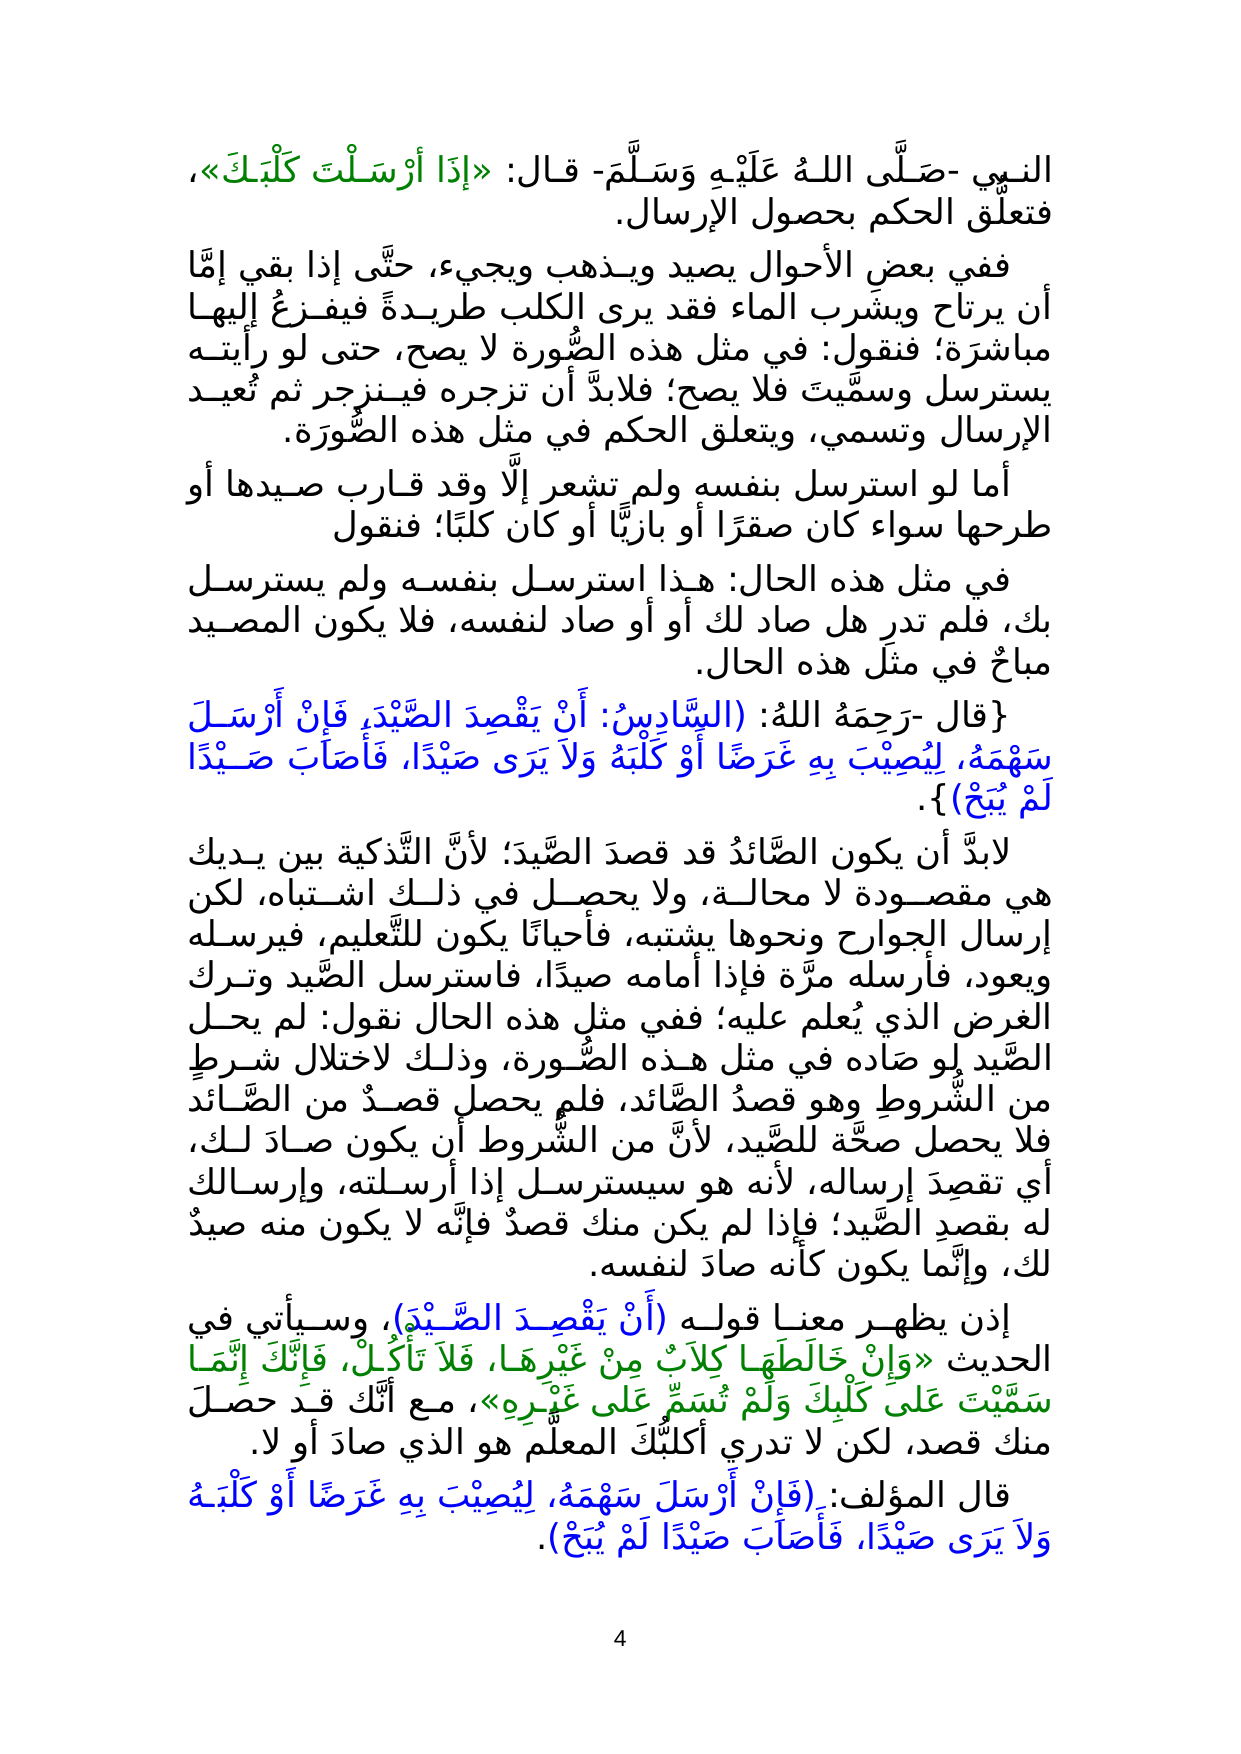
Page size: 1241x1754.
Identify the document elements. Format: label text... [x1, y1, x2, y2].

text لابدَّ أن يكون الصَّائدُ قد قصدَ الصَّيدَ؛ لأنَّ التَّذكية بين يديك هي مقصودة لا محالة، ولا يحصل في ذلك اشتباه، لكن إرسال الجوارح ونحوها يشتبه، فأحيانًا يكون للتَّعليم، فيرسله ويعود، فأرسله مرَّة فإذا أمامه صيدًا، فاسترسل الصَّيد وترك الغرض الذي يُعلم عليه؛ ففي مثل هذه الحال نقول: لم يحل الصَّيد لو صَاده في مثل هذه الصُّورة، وذلك لاختلال شرطٍ من الشُّروطِ وهو قصدُ الصَّائد، فلم يحصل قصدٌ من الصَّائد فلا يحصل صحَّة للصَّيد، لأنَّ من الشُّروط أن يكون صادَ لك، أي تقصِدَ إرساله، لأنه هو سيسترسل إذا أرسلته، وإرسالك له بقصدِ الصَّيد؛ فإذا لم يكن منك قصدٌ فإنَّه لا يكون منه صيدٌ لك، وإنَّما يكون كأنه صادَ لنفسه. [187, 831, 1053, 1285]
text قال المؤلف: (فَإِنْ أَرْسَلَ سَهْمَهُ، لِيُصِيْبَ بِهِ غَرَضًا أَوْ كَلْبَهُ وَلاَ يَرَى صَيْدًا، فَأَصَابَ صَيْدًا لَمْ يُبَحْ). [187, 1475, 1053, 1557]
text أما لو استرسل بنفسه ولم تشعر إلَّا وقد قارب صيدها أو طرحها سواء كان صقرًا أو بازيًّا أو كان كلبًا؛ فنقول [187, 464, 1053, 546]
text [187, 150, 1053, 232]
text ففي بعضِ الأحوال يصيد ويذهب ويجيء، حتَّى إذا بقي إمَّا أن يرتاح ويشرب الماء فقد يرى الكلب طريدةً فيفزعُ إليها مباشرَة؛ فنقول: في مثل هذه الصُّورة لا يصح، حتى لو رأيته يسترسل وسمَّيتَ فلا يصح؛ فلابدَّ أن تزجره فينزجر ثم تُعيد الإرسال وتسمي، ويتعلق الحكم في مثل هذه الصُّورَة. [187, 245, 1053, 451]
text إذن يظهر معنا قوله (أَنْ يَقْصِدَ الصَّيْدَ)، وسيأتي في الحديث «وَإِنْ خَالَطَهَا كِلاَبٌ مِنْ غَيْرِهَا، فَلاَ تَأْكُلْ، فَإِنَّكَ إِنَّمَا سَمَّيْتَ عَلى كَلْبِكَ وَلَمْ تُسَمِّ عَلى غَيْرِهِ»، مع أنَّك قد حصلَ منك قصد، لكن لا تدري أكلبُّكَ المعلَّم هو الذي صادَ أو لا. [187, 1297, 1053, 1462]
text {قال -رَحِمَهُ اللهُ: (السَّادِسُ: أَنْ يَقْصِدَ الصَّيْدَ، فَإِنْ أَرْسَلَ سَهْمَهُ، لِيُصِيْبَ بِهِ غَرَضًا أَوْ كَلْبَهُ وَلاَ يَرَى صَيْدًا، فَأَصَابَ صَيْدًا لَمْ يُبَحْ)}. [187, 695, 1053, 819]
text في مثل هذه الحال: هذا استرسل بنفسه ولم يسترسل بك، فلم تدرِ هل صاد لك أو أو صاد لنفسه، فلا يكون المصيد مباحٌ في مثل هذه الحال. [187, 559, 1053, 682]
